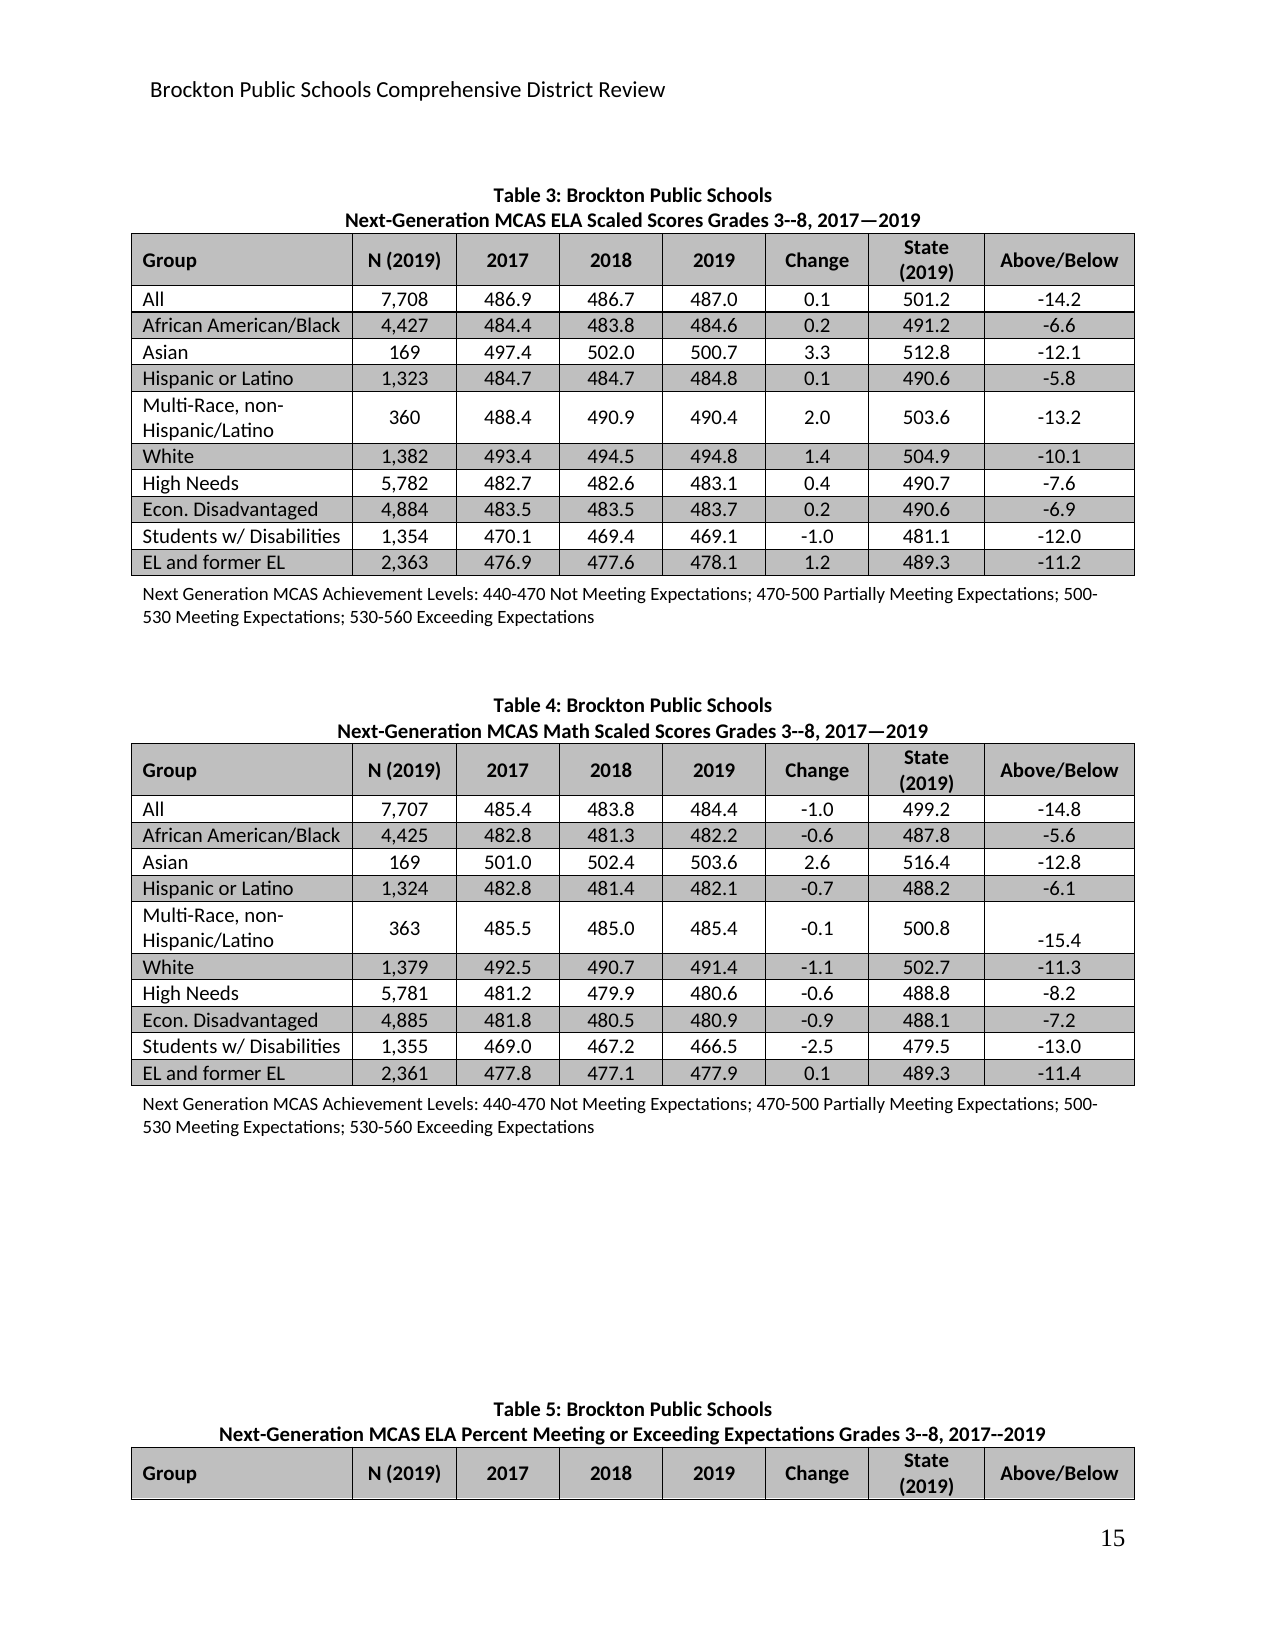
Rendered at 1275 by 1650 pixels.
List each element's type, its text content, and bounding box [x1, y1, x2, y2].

table_cell -14.8 [985, 796, 1134, 822]
table_cell 488.4 [457, 392, 559, 443]
table_cell 485.4 [457, 796, 559, 822]
table_cell -6.6 [985, 313, 1134, 338]
table_cell 0.1 [766, 1060, 868, 1085]
table_cell 169 [353, 849, 456, 874]
table_cell 469.1 [663, 523, 765, 548]
table_cell 482.1 [663, 876, 765, 901]
table_cell All [132, 796, 352, 822]
table_cell State (2019) [869, 234, 984, 285]
table_cell 479.5 [869, 1033, 984, 1059]
table_cell 487.0 [663, 286, 765, 311]
table_cell Change [766, 1448, 868, 1498]
table_cell -11.2 [985, 550, 1134, 575]
table_cell -11.4 [985, 1060, 1134, 1085]
table_cell 1.4 [766, 444, 868, 469]
table_cell 477.8 [457, 1060, 559, 1085]
table_cell 501.0 [457, 849, 559, 874]
table_cell 481.4 [560, 876, 662, 901]
table_cell 490.6 [869, 365, 984, 391]
table_cell 501.2 [869, 286, 984, 311]
table_cell -7.2 [985, 1007, 1134, 1032]
table_cell 487.8 [869, 823, 984, 848]
table_cell 1,354 [353, 523, 456, 548]
table_cell -7.6 [985, 470, 1134, 496]
table_cell 516.4 [869, 849, 984, 874]
table_cell 484.6 [663, 313, 765, 338]
table_cell -8.2 [985, 980, 1134, 1006]
table_cell 502.0 [560, 339, 662, 364]
table_cell 483.5 [457, 497, 559, 522]
table_cell 499.2 [869, 796, 984, 822]
table_cell 360 [353, 392, 456, 443]
table_cell 2019 [663, 234, 765, 285]
table_cell -1.1 [766, 954, 868, 979]
table_cell 2018 [560, 744, 662, 795]
table_cell Students w/ Disabilities [132, 1033, 352, 1059]
table_cell -12.1 [985, 339, 1134, 364]
table_cell Econ. Disadvantaged [132, 497, 352, 522]
table_cell -6.1 [985, 876, 1134, 901]
table_cell 486.7 [560, 286, 662, 311]
table_cell 0.2 [766, 497, 868, 522]
table_cell White [132, 954, 352, 979]
table_cell -2.5 [766, 1033, 868, 1059]
table_cell 480.5 [560, 1007, 662, 1032]
table_cell 479.9 [560, 980, 662, 1006]
table_cell 0.4 [766, 470, 868, 496]
table_cell N (2019) [353, 1448, 456, 1498]
table_cell -15.4 [985, 902, 1134, 953]
table_cell 4,427 [353, 313, 456, 338]
table_cell 485.4 [663, 902, 765, 953]
table_cell Multi-Race, non-Hispanic/Latino [132, 902, 352, 953]
table_cell 2017 [457, 1448, 559, 1498]
table_cell 485.0 [560, 902, 662, 953]
table_cell 483.8 [560, 313, 662, 338]
table_cell -5.8 [985, 365, 1134, 391]
table_cell Asian [132, 849, 352, 874]
table_cell 500.7 [663, 339, 765, 364]
table_cell 0.1 [766, 365, 868, 391]
table_cell 478.1 [663, 550, 765, 575]
table_cell Above/Below [985, 234, 1134, 285]
table_header Table 4: Brockton Public Schools Next-Generation MCAS Math Scaled Scores Grades 3--8, 2017—2019 [131, 693, 1134, 743]
table_cell 492.5 [457, 954, 559, 979]
table_cell 493.4 [457, 444, 559, 469]
table_cell -0.7 [766, 876, 868, 901]
table_cell 0.1 [766, 286, 868, 311]
table_cell All [132, 286, 352, 311]
table_cell -0.6 [766, 823, 868, 848]
table_cell High Needs [132, 980, 352, 1006]
table_cell 503.6 [663, 849, 765, 874]
table_cell Above/Below [985, 1448, 1134, 1498]
table_cell 484.4 [457, 313, 559, 338]
table_cell State (2019) [869, 1448, 984, 1498]
table_cell 1,382 [353, 444, 456, 469]
table_cell -0.1 [766, 902, 868, 953]
table_cell Multi-Race, non-Hispanic/Latino [132, 392, 352, 443]
table_cell 1,379 [353, 954, 456, 979]
table_cell 1,355 [353, 1033, 456, 1059]
table_cell 4,884 [353, 497, 456, 522]
table_cell 466.5 [663, 1033, 765, 1059]
table_cell 490.4 [663, 392, 765, 443]
table_cell 503.6 [869, 392, 984, 443]
table_cell 483.5 [560, 497, 662, 522]
table_cell 2017 [457, 234, 559, 285]
table_cell -12.0 [985, 523, 1134, 548]
table_cell -0.9 [766, 1007, 868, 1032]
table_cell 488.2 [869, 876, 984, 901]
table_cell 490.6 [869, 497, 984, 522]
table_cell 484.7 [457, 365, 559, 391]
table_cell 512.8 [869, 339, 984, 364]
table_cell 0.2 [766, 313, 868, 338]
table_cell -14.2 [985, 286, 1134, 311]
table_cell 486.9 [457, 286, 559, 311]
table_cell 2.0 [766, 392, 868, 443]
table_cell African American/Black [132, 823, 352, 848]
table_cell Group [132, 744, 352, 795]
table_cell 481.8 [457, 1007, 559, 1032]
table_cell 363 [353, 902, 456, 953]
table_cell 5,781 [353, 980, 456, 1006]
table_header Table 5: Brockton Public Schools Next-Generation MCAS ELA Percent Meeting or Exceeding Expectations Grades 3--8, 2017--2019 [131, 1396, 1134, 1447]
table_cell 482.8 [457, 876, 559, 901]
table_cell 1,324 [353, 876, 456, 901]
table_cell 488.1 [869, 1007, 984, 1032]
table_cell 2018 [560, 234, 662, 285]
table_cell Students w/ Disabilities [132, 523, 352, 548]
table_cell 504.9 [869, 444, 984, 469]
table_cell 2,363 [353, 550, 456, 575]
table_cell White [132, 444, 352, 469]
table_cell Asian [132, 339, 352, 364]
table_cell Group [132, 1448, 352, 1498]
table_cell 490.9 [560, 392, 662, 443]
table_cell 2018 [560, 1448, 662, 1498]
table_header Table 3: Brockton Public Schools Next-Generation MCAS ELA Scaled Scores Grades 3--8, 2017—2019 [131, 182, 1134, 233]
table_cell 500.8 [869, 902, 984, 953]
table_cell 482.6 [560, 470, 662, 496]
table_cell 484.4 [663, 796, 765, 822]
table_cell Hispanic or Latino [132, 876, 352, 901]
table_cell 494.5 [560, 444, 662, 469]
table_cell 467.2 [560, 1033, 662, 1059]
table_cell 2019 [663, 1448, 765, 1498]
table_cell 489.3 [869, 550, 984, 575]
table_cell State (2019) [869, 744, 984, 795]
table_cell 3.3 [766, 339, 868, 364]
table_cell 481.3 [560, 823, 662, 848]
table_cell 497.4 [457, 339, 559, 364]
table_cell 2017 [457, 744, 559, 795]
table_cell 2019 [663, 744, 765, 795]
table_cell 469.0 [457, 1033, 559, 1059]
table_cell 490.7 [560, 954, 662, 979]
table_cell 502.7 [869, 954, 984, 979]
table_cell 489.3 [869, 1060, 984, 1085]
table_cell 2.6 [766, 849, 868, 874]
table_cell 481.1 [869, 523, 984, 548]
table_cell 1.2 [766, 550, 868, 575]
table_cell 502.4 [560, 849, 662, 874]
table_cell -13.0 [985, 1033, 1134, 1059]
table_cell 469.4 [560, 523, 662, 548]
table_cell 477.6 [560, 550, 662, 575]
table_cell Group [132, 234, 352, 285]
table_cell 490.7 [869, 470, 984, 496]
table_cell 1,323 [353, 365, 456, 391]
table_cell Next Generation MCAS Achievement Levels: 440-470 Not Meeting Expectations; 470-500 Partially Meeting Expectations; 500-530 Meeting Expectations; 530-560 Exceeding Expectations [131, 1086, 1134, 1138]
table_cell 477.1 [560, 1060, 662, 1085]
table_cell 4,885 [353, 1007, 456, 1032]
table_cell 484.8 [663, 365, 765, 391]
table_cell High Needs [132, 470, 352, 496]
table_cell 477.9 [663, 1060, 765, 1085]
table_cell 476.9 [457, 550, 559, 575]
table_cell 4,425 [353, 823, 456, 848]
table_cell 483.8 [560, 796, 662, 822]
table_cell -11.3 [985, 954, 1134, 979]
table_cell N (2019) [353, 234, 456, 285]
table_cell 483.1 [663, 470, 765, 496]
table_cell 2,361 [353, 1060, 456, 1085]
table_cell -1.0 [766, 796, 868, 822]
table_cell 482.2 [663, 823, 765, 848]
table_cell Above/Below [985, 744, 1134, 795]
table_cell 169 [353, 339, 456, 364]
table_cell 482.7 [457, 470, 559, 496]
table_cell 470.1 [457, 523, 559, 548]
table_cell 491.4 [663, 954, 765, 979]
table_cell 480.6 [663, 980, 765, 1006]
table_cell 485.5 [457, 902, 559, 953]
table_cell African American/Black [132, 313, 352, 338]
table_cell 494.8 [663, 444, 765, 469]
table_cell 491.2 [869, 313, 984, 338]
table_cell N (2019) [353, 744, 456, 795]
table_cell Econ. Disadvantaged [132, 1007, 352, 1032]
table_cell Hispanic or Latino [132, 365, 352, 391]
table_cell 480.9 [663, 1007, 765, 1032]
table_cell -5.6 [985, 823, 1134, 848]
table_cell EL and former EL [132, 550, 352, 575]
table_cell -12.8 [985, 849, 1134, 874]
table_cell EL and former EL [132, 1060, 352, 1085]
table_cell Change [766, 744, 868, 795]
table_cell Next Generation MCAS Achievement Levels: 440-470 Not Meeting Expectations; 470-500 Partially Meeting Expectations; 500-530 Meeting Expectations; 530-560 Exceeding Expectations [131, 576, 1134, 628]
table_cell 482.8 [457, 823, 559, 848]
table_cell -10.1 [985, 444, 1134, 469]
table_cell -13.2 [985, 392, 1134, 443]
table_cell -6.9 [985, 497, 1134, 522]
table_cell 484.7 [560, 365, 662, 391]
table_cell 7,708 [353, 286, 456, 311]
table_cell 483.7 [663, 497, 765, 522]
table_cell 488.8 [869, 980, 984, 1006]
table_cell Change [766, 234, 868, 285]
table_cell 5,782 [353, 470, 456, 496]
table_cell 481.2 [457, 980, 559, 1006]
table_cell -0.6 [766, 980, 868, 1006]
table_cell -1.0 [766, 523, 868, 548]
table_cell 7,707 [353, 796, 456, 822]
